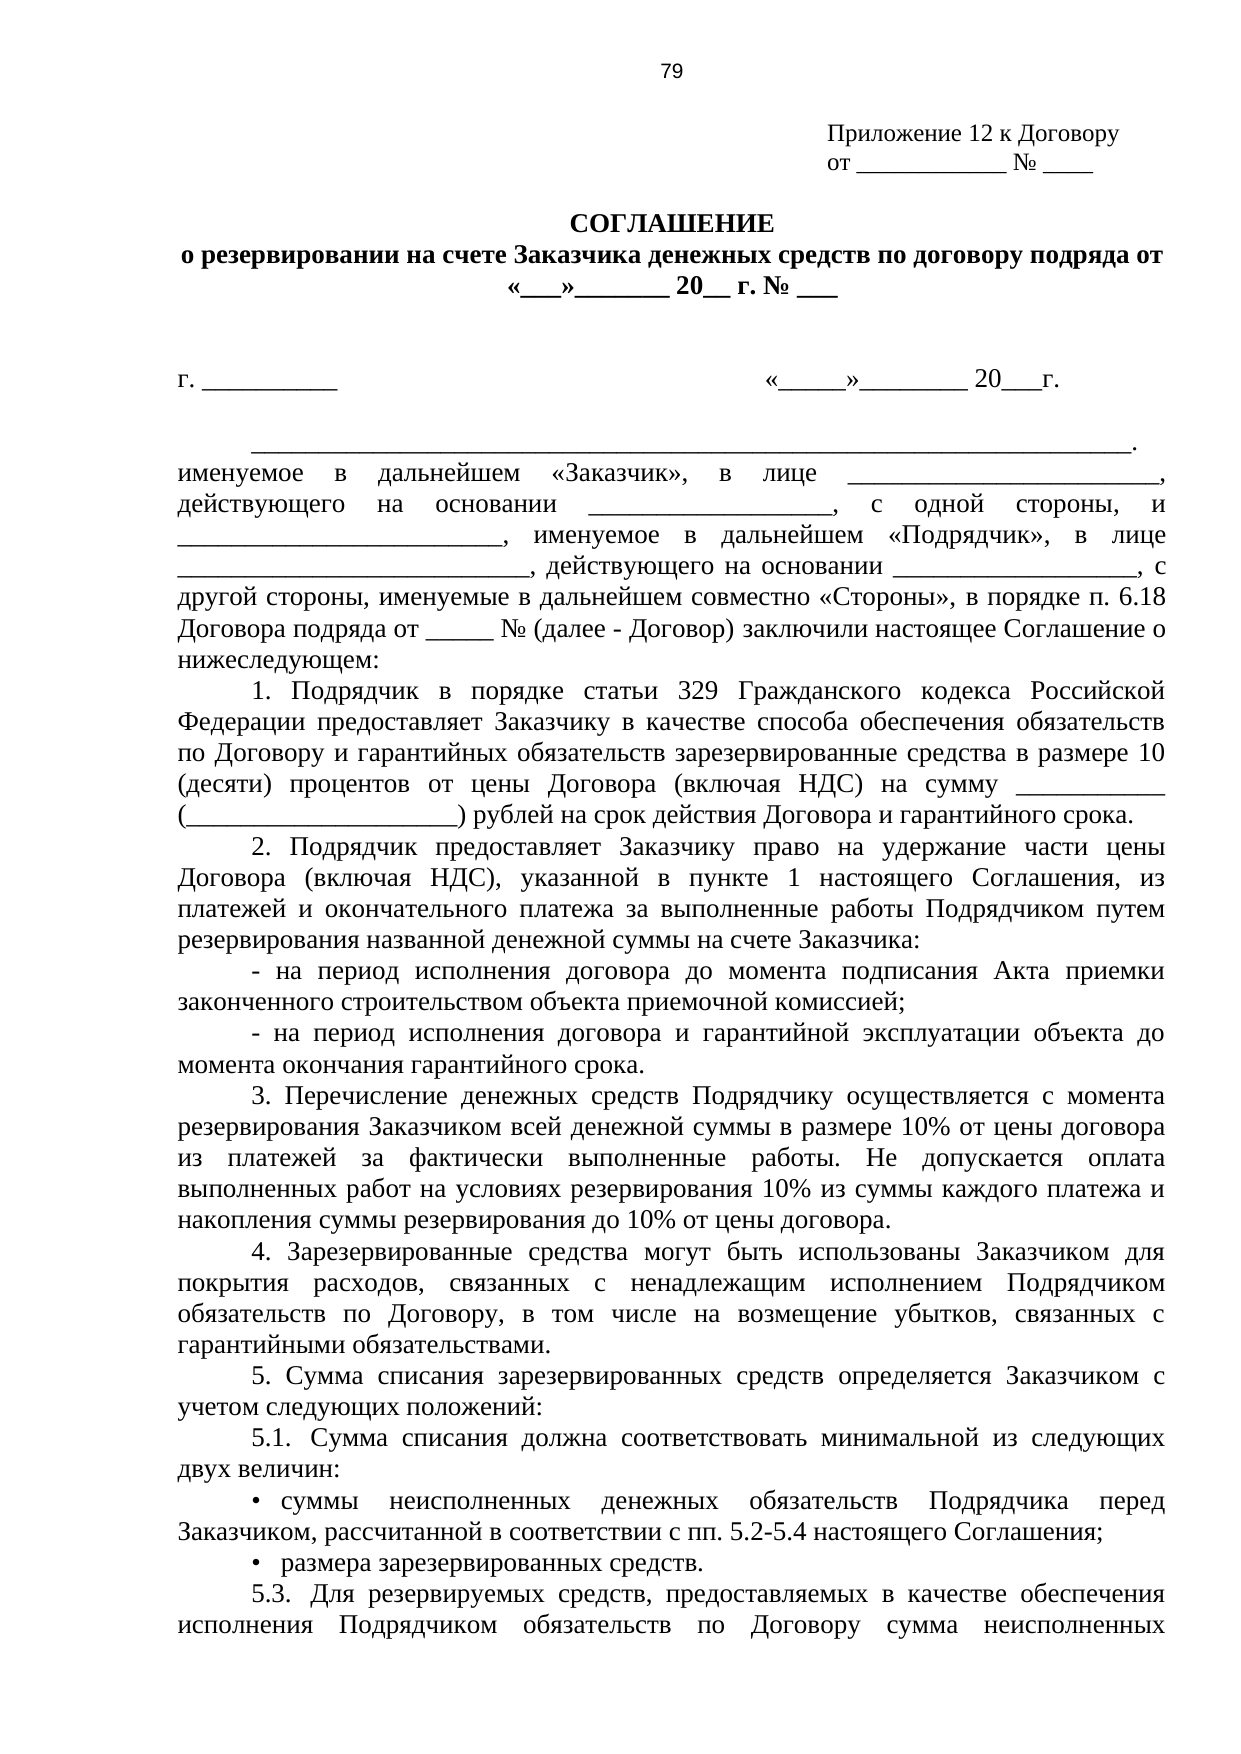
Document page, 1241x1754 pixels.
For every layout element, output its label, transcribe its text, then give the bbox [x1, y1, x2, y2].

text • суммы неисполненных денежных обязательств Подрядчика перед Заказчиком, рассчитанной в соответствии с пп. 5.2-5.4 настоящего Соглашения; [177, 1484, 1166, 1546]
text Приложение 12 к Договору [827, 118, 1167, 147]
text 4. Зарезервированные средства могут быть использованы Заказчиком для покрытия расходов, связанных с ненадлежащим исполнением Подрядчиком обязательств по Договору, в том числе на возмещение убытков, связанных с гарантийными обязательствами. [177, 1234, 1166, 1359]
text от ____________ № ____ [827, 147, 1167, 176]
text _________________________________________________________________. именуемое в дальнейшем «Заказчик», в лице _______________________, действующего на основании __________________, с одной стороны, и ________________________, именуемое в дальнейшем «Подрядчик», в лице __________________________, действующего на основании __________________, с другой стороны, именуемые в дальнейшем совместно «Стороны», в порядке п. 6.18 Договора подряда от _____ № (далее - Договор) заключили настоящее Соглашение о нижеследующем: [177, 425, 1166, 674]
text 5. Сумма списания зарезервированных средств определяется Заказчиком с учетом следующих положений: [177, 1359, 1166, 1421]
text 3. Перечисление денежных средств Подрядчику осуществляется с момента резервирования Заказчиком всей денежной суммы в размере 10% от цены договора из платежей за фактически выполненные работы. Не допускается оплата выполненных работ на условиях резервирования 10% из суммы каждого платежа и накопления суммы резервирования до 10% от цены договора. [177, 1079, 1166, 1234]
text 5.1. Сумма списания должна соответствовать минимальной из следующих двух величин: [177, 1421, 1166, 1484]
text - на период исполнения договора до момента подписания Акта приемки законченного строительством объекта приемочной комиссией; [177, 954, 1166, 1017]
text о резервировании на счете Заказчика денежных средств по договору подряда от «___»_______ 20__ г. № ___ [177, 238, 1167, 300]
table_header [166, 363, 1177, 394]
text • размера зарезервированных средств. [177, 1546, 1166, 1577]
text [177, 1577, 1166, 1639]
text 2. Подрядчик предоставляет Заказчику право на удержание части цены Договора (включая НДС), указанной в пункте 1 настоящего Соглашения, из платежей и окончательного платежа за выполненные работы Подрядчиком путем резервирования названной денежной суммы на счете Заказчика: [177, 830, 1166, 954]
text 1. Подрядчик в порядке статьи 329 Гражданского кодекса Российской Федерации предоставляет Заказчику в качестве способа обеспечения обязательств по Договору и гарантийных обязательств зарезервированные средства в размере 10 (десяти) процентов от цены Договора (включая НДС) на сумму ___________ (____________________) рублей на срок действия Договора и гарантийного срока. [177, 674, 1166, 830]
text СОГЛАШЕНИЕ [177, 207, 1167, 238]
text - на период исполнения договора и гарантийной эксплуатации объекта до момента окончания гарантийного срока. [177, 1017, 1166, 1079]
